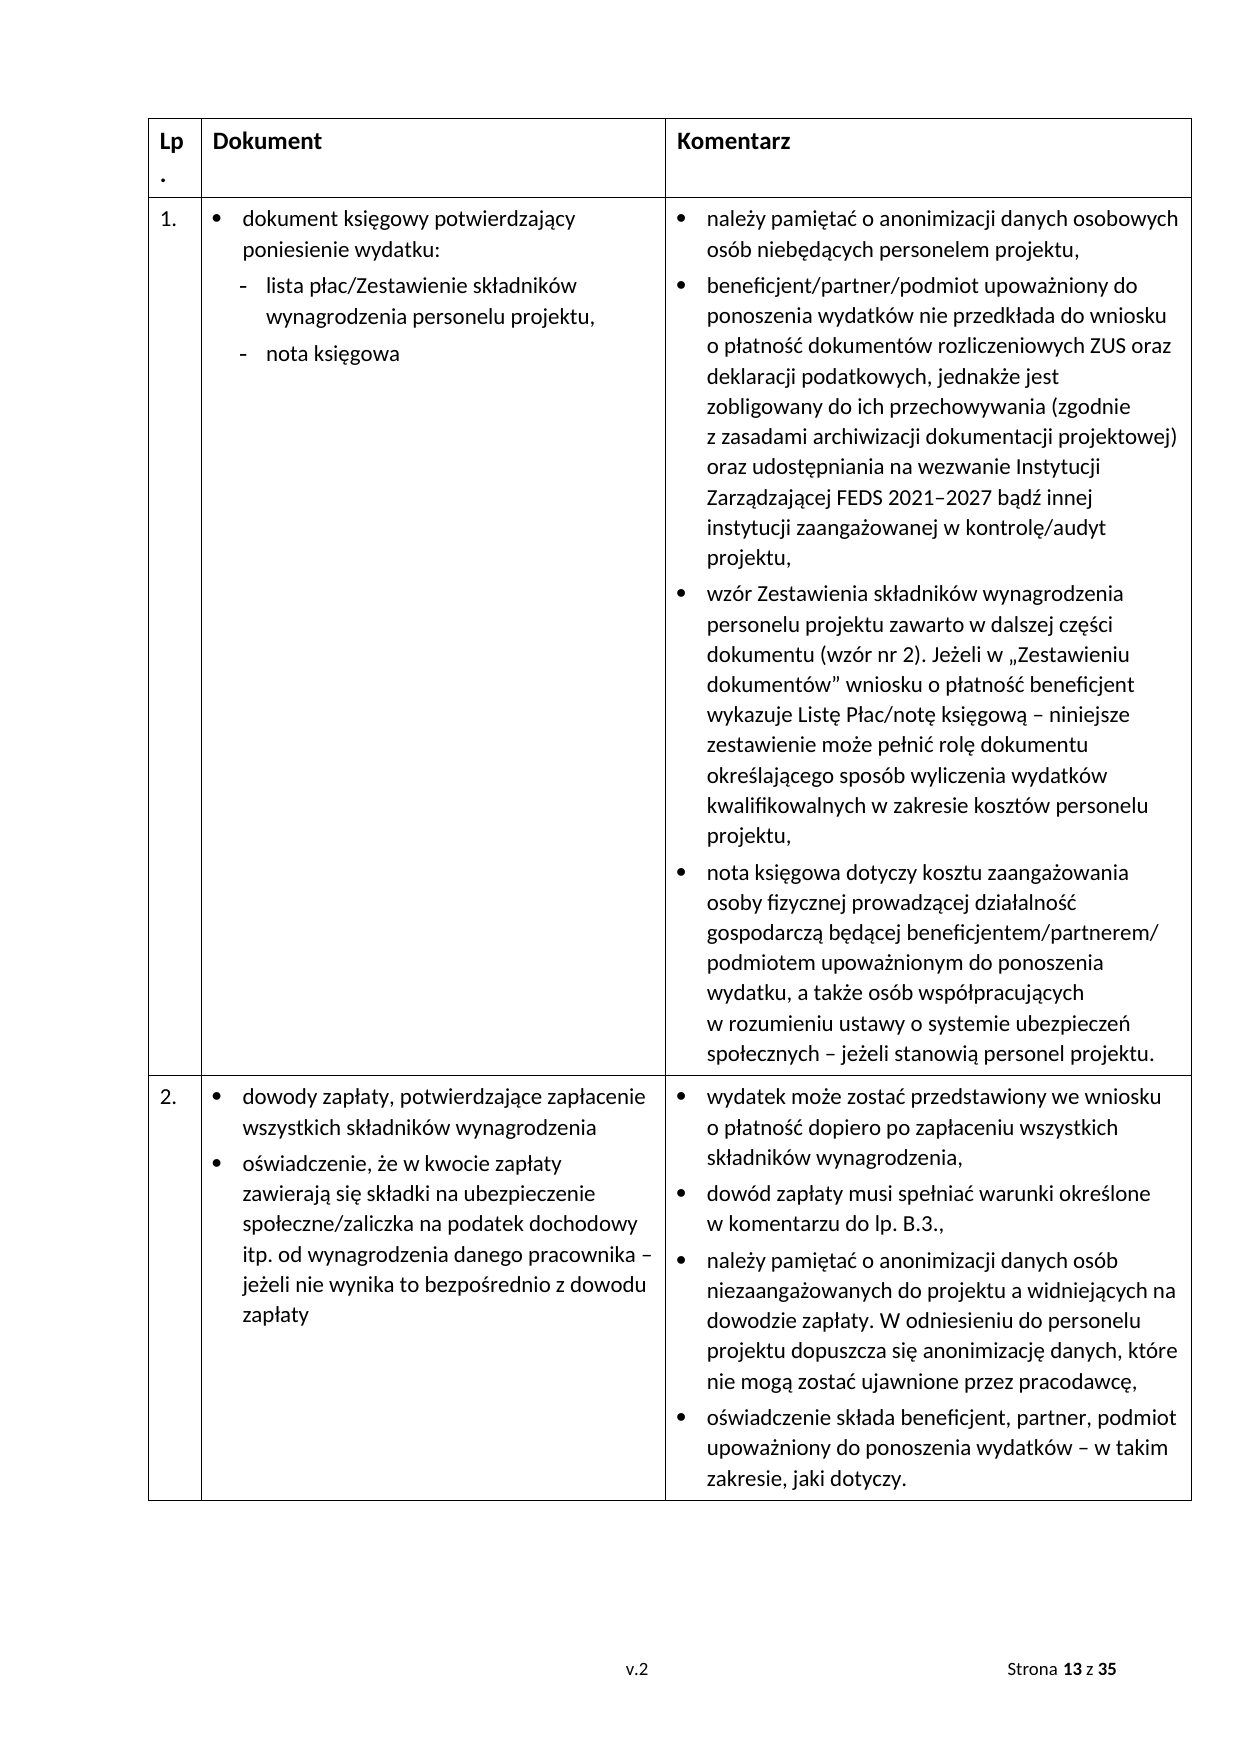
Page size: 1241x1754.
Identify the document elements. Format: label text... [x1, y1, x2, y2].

table_cell wydatek może zostać przedstawiony we wniosku o płatność dopiero po zapłaceniu wszystkich składników wynagrodzenia, dowód zapłaty musi spełniać warunki określone w komentarzu do lp. B.3., należy pamiętać o anonimizacji danych osób niezaangażowanych do projektu a widniejących na dowodzie zapłaty. W odniesieniu do personelu projektu dopuszcza się anonimizację danych, które nie mogą zostać ujawnione przez pracodawcę, oświadczenie składa beneficjent, partner, podmiot upoważniony do ponoszenia wydatków – w takim zakresie, jaki dotyczy. [666, 1076, 1191, 1500]
table_header Komentarz [666, 119, 1191, 197]
table_header Dokument [202, 119, 665, 197]
table_header Lp. [149, 119, 201, 197]
table_cell dokument księgowy potwierdzający poniesienie wydatku: lista płac/Zestawienie składników wynagrodzenia personelu projektu, nota księgowa [202, 198, 665, 1075]
table_cell dowody zapłaty, potwierdzające zapłacenie wszystkich składników wynagrodzenia oświadczenie, że w kwocie zapłaty zawierają się składki na ubezpieczenie społeczne/zaliczka na podatek dochodowy itp. od wynagrodzenia danego pracownika – jeżeli nie wynika to bezpośrednio z dowodu zapłaty [202, 1076, 665, 1500]
table_cell należy pamiętać o anonimizacji danych osobowych osób niebędących personelem projektu, beneficjent/partner/podmiot upoważniony do ponoszenia wydatków nie przedkłada do wniosku o płatność dokumentów rozliczeniowych ZUS oraz deklaracji podatkowych, jednakże jest zobligowany do ich przechowywania (zgodnie z zasadami archiwizacji dokumentacji projektowej) oraz udostępniania na wezwanie Instytucji Zarządzającej FEDS 2021–2027 bądź innej instytucji zaangażowanej w kontrolę/audyt projektu, wzór Zestawienia składników wynagrodzenia personelu projektu zawarto w dalszej części dokumentu (wzór nr 2). Jeżeli w „Zestawieniu dokumentów” wniosku o płatność beneficjent wykazuje Listę Płac/notę księgową – niniejsze zestawienie może pełnić rolę dokumentu określającego sposób wyliczenia wydatków kwalifikowalnych w zakresie kosztów personelu projektu, nota księgowa dotyczy kosztu zaangażowania osoby fizycznej prowadzącej działalność gospodarczą będącej beneficjentem/partnerem/ podmiotem upoważnionym do ponoszenia wydatku, a także osób współpracujących w rozumieniu ustawy o systemie ubezpieczeń społecznych – jeżeli stanowią personel projektu. [666, 198, 1191, 1075]
table_cell [149, 1076, 201, 1500]
table_cell [149, 198, 201, 1075]
